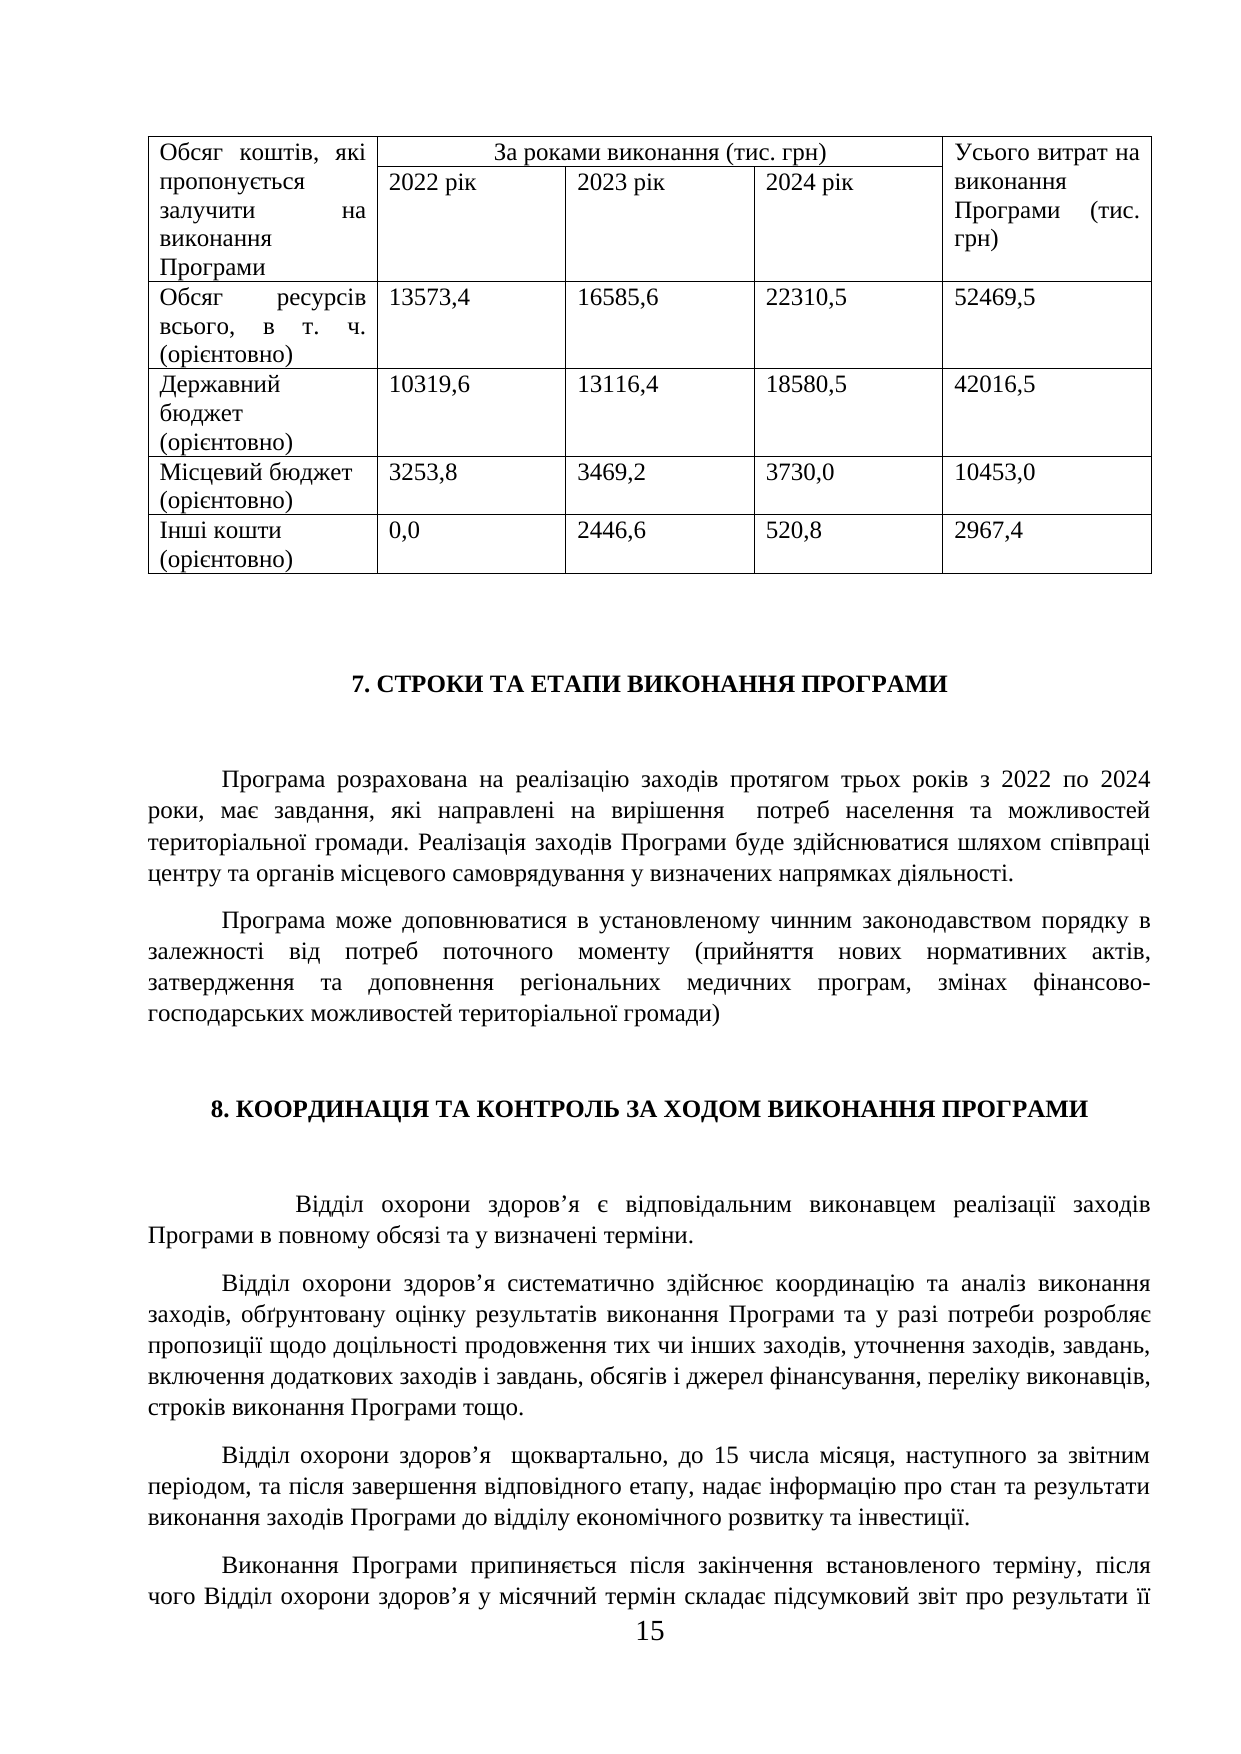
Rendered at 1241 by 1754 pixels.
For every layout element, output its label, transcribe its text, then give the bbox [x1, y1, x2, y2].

table_cell 3730,0 [755, 457, 942, 514]
table_cell 13573,4 [378, 282, 565, 368]
table_cell 3469,2 [566, 457, 754, 514]
table_header Усього витрат на виконання Програми (тис. грн) [943, 137, 1151, 281]
table_header Обсяг коштів, які пропонується залучити на виконання Програми [149, 137, 377, 281]
table_cell 0,0 [378, 515, 565, 573]
table_cell 52469,5 [943, 282, 1151, 368]
table_cell 2967,4 [943, 515, 1151, 573]
table_cell 16585,6 [566, 282, 754, 368]
table_cell 22310,5 [755, 282, 942, 368]
table_cell Інші кошти (орієнтовно) [149, 515, 377, 573]
table_cell 10453,0 [943, 457, 1151, 514]
text Відділ охорони здоров’я є відповідальним виконавцем реалізації заходів Програми в повному обсязі та у визначені терміни. [148, 1189, 1152, 1249]
text Програма розрахована на реалізацію заходів протягом трьох років з 2022 по 2024 роки, має завдання, які направлені на вирішення потреб населення та можливостей територіальної громади. Реалізація заходів Програми буде здійснюватися шляхом співпраці центру та органів місцевого самоврядування у визначених напрямках діяльності. [148, 764, 1152, 886]
table_cell 2024 рік [755, 167, 942, 281]
table_cell 10319,6 [378, 369, 565, 456]
text Відділ охорони здоров’я систематично здійснює координацію та аналіз виконання заходів, обґрунтовану оцінку результатів виконання Програми та у разі потреби розробляє пропозиції щодо доцільності продовження тих чи інших заходів, уточнення заходів, завдань, включення додаткових заходів і завдань, обсягів і джерел фінансування, переліку виконавців, строків виконання Програми тощо. [148, 1268, 1152, 1421]
text 8. КООРДИНАЦІЯ ТА КОНТРОЛЬ ЗА ХОДОМ ВИКОНАННЯ ПРОГРАМИ [148, 1094, 1152, 1123]
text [148, 1550, 1152, 1609]
table_cell 18580,5 [755, 369, 942, 456]
table_header За роками виконання (тис. грн) [378, 137, 942, 166]
table_cell 2446,6 [566, 515, 754, 573]
table_cell 2023 рік [566, 167, 754, 281]
table_cell Державний бюджет (орієнтовно) [149, 369, 377, 456]
text 7. СТРОКИ ТА ЕТАПИ ВИКОНАННЯ ПРОГРАМИ [148, 669, 1152, 698]
text Програма може доповнюватися в установленому чинним законодавством порядку в залежності від потреб поточного моменту (прийняття нових нормативних актів, затвердження та доповнення регіональних медичних програм, змінах фінансово-господарських можливостей територіальної громади) [148, 905, 1152, 1027]
table_cell Обсяг ресурсів всього, в т. ч. (орієнтовно) [149, 282, 377, 368]
table_cell Місцевий бюджет (орієнтовно) [149, 457, 377, 514]
table_cell 3253,8 [378, 457, 565, 514]
table_cell 13116,4 [566, 369, 754, 456]
table_cell 2022 рік [378, 167, 565, 281]
text Відділ охорони здоров’я щоквартально, до 15 числа місяця, наступного за звітним періодом, та після завершення відповідного етапу, надає інформацію про стан та результати виконання заходів Програми до відділу економічного розвитку та інвестиції. [148, 1440, 1152, 1531]
table_cell 520,8 [755, 515, 942, 573]
table_cell 42016,5 [943, 369, 1151, 456]
